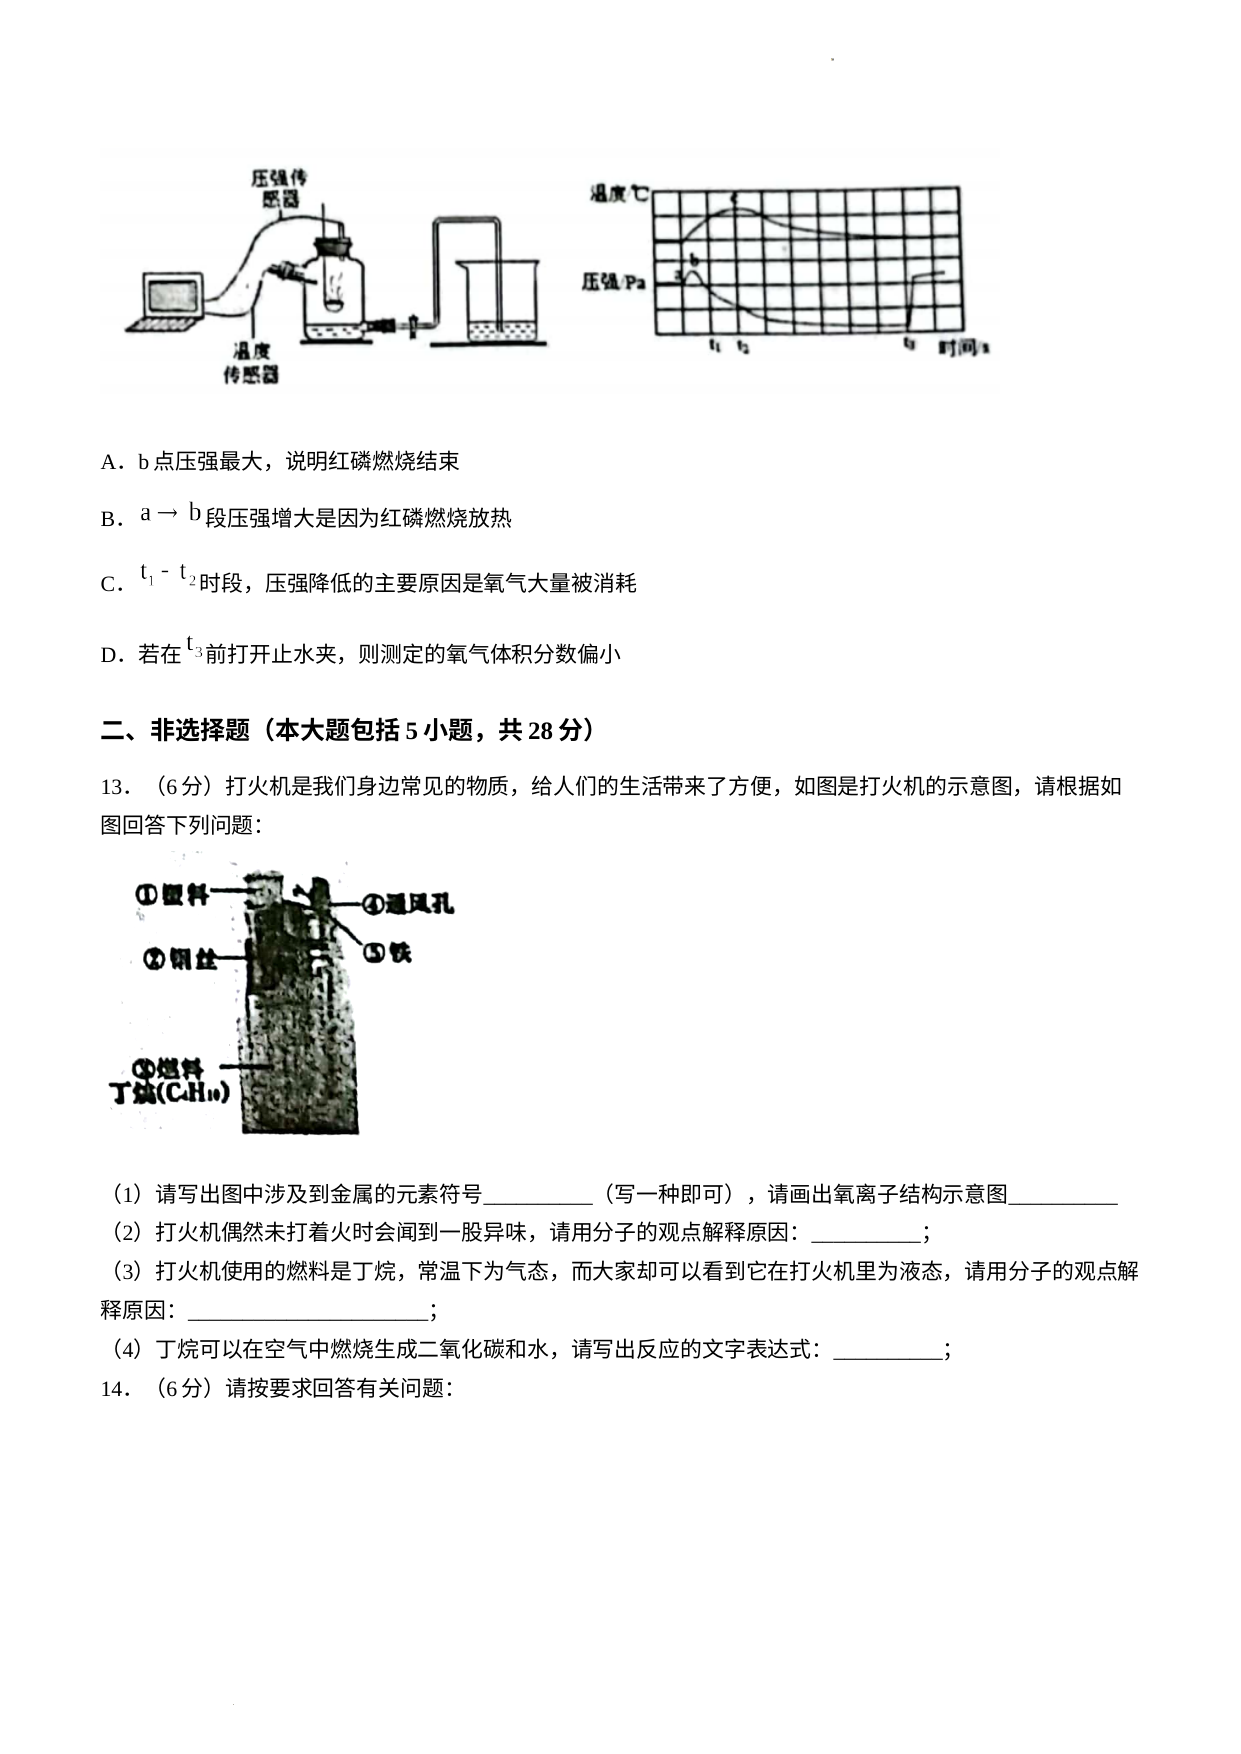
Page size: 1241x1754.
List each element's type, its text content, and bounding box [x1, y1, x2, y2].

picture [100, 145, 1001, 408]
text D．若在前打开止水夹，则测定的氧气体积分数偏小 [100, 625, 1140, 690]
text （2）打火机偶然未打着火时会闻到一股异味，请用分子的观点解释原因：__________； [100, 1215, 1140, 1247]
text （1）请写出图中涉及到金属的元素符号__________（写一种即可），请画出氧离子结构示意图__________ [100, 1176, 1140, 1209]
picture [100, 845, 470, 1142]
text （3）打火机使用的燃料是丁烷，常温下为气态，而大家却可以看到它在打火机里为液态，请用分子的观点解释原因：______________________； [100, 1254, 1140, 1325]
text 二、非选择题（本大题包括5小题，共28分） [100, 696, 1140, 761]
text （4）丁烷可以在空气中燃烧生成二氧化碳和水，请写出反应的文字表达式：__________； [100, 1331, 1140, 1364]
text 13．（6分）打火机是我们身边常见的物质，给人们的生活带来了方便，如图是打火机的示意图，请根据如图回答下列问题： [100, 768, 1140, 840]
text 14．（6分）请按要求回答有关问题： [100, 1370, 1140, 1403]
text C．时段，压强降低的主要原因是氧气大量被消耗 [100, 553, 1140, 618]
text B．段压强增大是因为红磷燃烧放热 [100, 482, 1140, 547]
text A．b点压强最大，说明红磷燃烧结束 [100, 443, 1140, 476]
